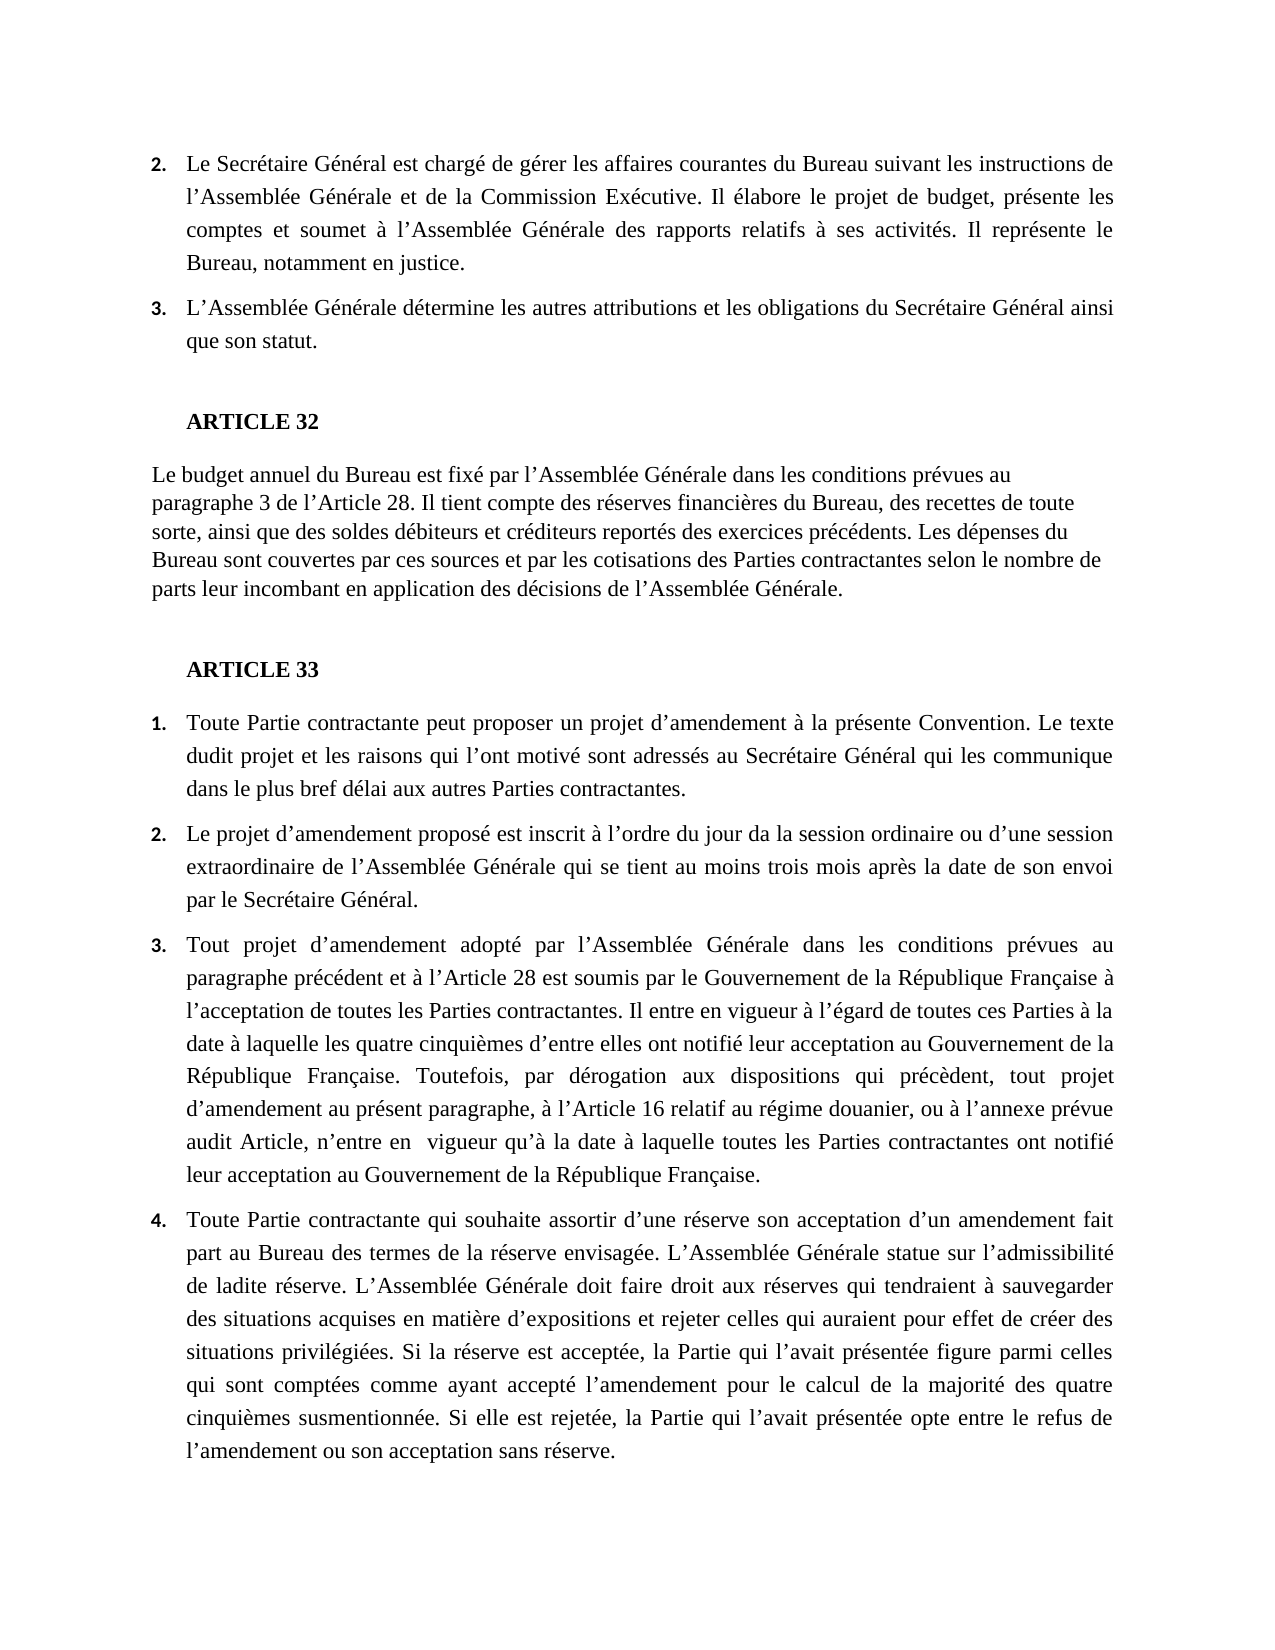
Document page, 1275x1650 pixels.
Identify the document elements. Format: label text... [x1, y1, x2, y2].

list Le Secrétaire Général est chargé de gérer les affaires courantes du Bureau suivant les instructions de l’Assemblée Générale et de la Commission Exécutive. Il élabore le projet de budget, présente les comptes et soumet à l’Assemblée Générale des rapports relatifs à ses activités. Il représente le Bureau, notamment en justice. [151, 150, 1115, 275]
list Toute Partie contractante peut proposer un projet d’amendement à la présente Convention. Le texte dudit projet et les raisons qui l’ont motivé sont adressés au Secrétaire Général qui les communique dans le plus bref délai aux autres Parties contractantes. [151, 709, 1115, 802]
subtitle ARTICLE 33 [186, 656, 1125, 683]
text Le budget annuel du Bureau est fixé par l’Assemblée Générale dans les conditions prévues au paragraphe 3 de l’Article 28. Il tient compte des réserves financières du Bureau, des recettes de toute sorte, ainsi que des soldes débiteurs et créditeurs reportés des exercices précédents. Les dépenses du Bureau sont couvertes par ces sources et par les cotisations des Parties contractantes selon le nombre de parts leur incombant en application des décisions de l’Assemblée Générale. [152, 461, 1115, 601]
list Le projet d’amendement proposé est inscrit à l’ordre du jour da la session ordinaire ou d’une session extraordinaire de l’Assemblée Générale qui se tient au moins trois mois après la date de son envoi par le Secrétaire Général. [151, 820, 1115, 912]
list L’Assemblée Générale détermine les autres attributions et les obligations du Secrétaire Général ainsi que son statut. [151, 294, 1115, 353]
list Toute Partie contractante qui souhaite assortir d’une réserve son acceptation d’un amendement fait part au Bureau des termes de la réserve envisagée. L’Assemblée Générale statue sur l’admissibilité de ladite réserve. L’Assemblée Générale doit faire droit aux réserves qui tendraient à sauvegarder des situations acquises en matière d’expositions et rejeter celles qui auraient pour effet de créer des situations privilégiées. Si la réserve est acceptée, la Partie qui l’avait présentée figure parmi celles qui sont comptées comme ayant accepté l’amendement pour le calcul de la majorité des quatre cinquièmes susmentionnée. Si elle est rejetée, la Partie qui l’avait présentée opte entre le refus de l’amendement ou son acceptation sans réserve. [151, 1206, 1115, 1463]
list Tout projet d’amendement adopté par l’Assemblée Générale dans les conditions prévues au paragraphe précédent et à l’Article 28 est soumis par le Gouvernement de la République Française à l’acceptation de toutes les Parties contractantes. Il entre en vigueur à l’égard de toutes ces Parties à la date à laquelle les quatre cinquièmes d’entre elles ont notifié leur acceptation au Gouvernement de la République Française. Toutefois, par dérogation aux dispositions qui précèdent, tout projet d’amendement au présent paragraphe, à l’Article 16 relatif au régime douanier, ou à l’annexe prévue audit Article, n’entre en vigueur qu’à la date à laquelle toutes les Parties contractantes ont notifié leur acceptation au Gouvernement de la République Française. [151, 931, 1115, 1188]
subtitle ARTICLE 32 [186, 408, 1125, 434]
